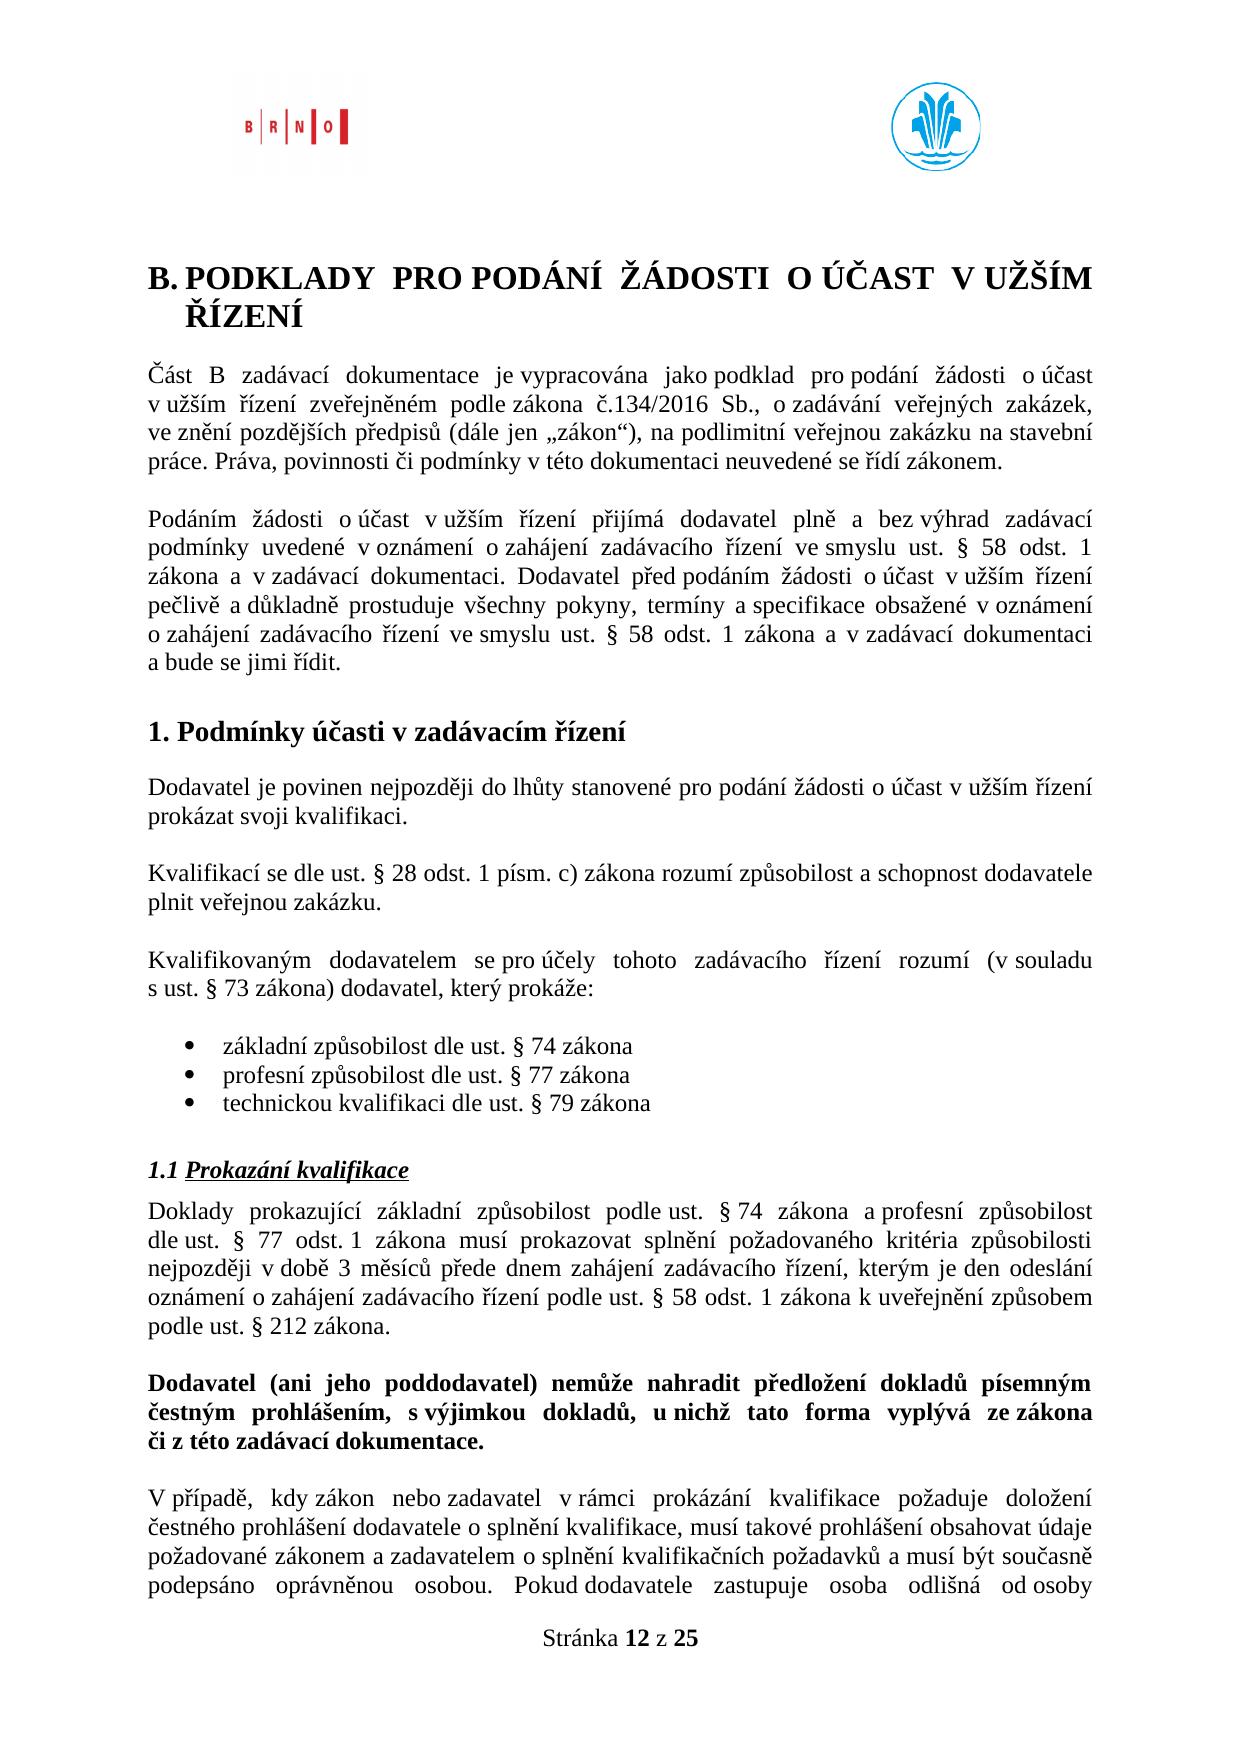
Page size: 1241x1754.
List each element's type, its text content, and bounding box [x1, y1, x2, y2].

list technickou kvalifikaci dle ust. § 79 zákona [185, 1088, 1093, 1117]
text Kvalifikací se dle ust. § 28 odst. 1 písm. c) zákona rozumí způsobilost a schopnost dodavatele plnit veřejnou zakázku. [148, 858, 1093, 916]
subtitle Prokazání kvalifikace [148, 1155, 1093, 1183]
text Kvalifikovaným dodavatelem se pro účely tohoto zadávacího řízení rozumí (v souladu s ust. § 73 zákona) dodavatel, který prokáže: [148, 945, 1093, 1002]
subtitle Podmínky účasti v zadávacím řízení [148, 714, 1093, 747]
list profesní způsobilost dle ust. § 77 zákona [185, 1060, 1093, 1088]
text Dodavatel (ani jeho poddodavatel) nemůže nahradit předložení dokladů písemným čestným prohlášením, s výjimkou dokladů, u nichž tato forma vyplývá ze zákona či z této zadávací dokumentace. [148, 1368, 1093, 1455]
picture [217, 73, 375, 180]
text Dodavatel je povinen nejpozději do lhůty stanovené pro podání žádosti o účast v užším řízení prokázat svoji kvalifikaci. [148, 772, 1093, 830]
list základní způsobilost dle ust. § 74 zákona [185, 1031, 1093, 1060]
text Část B zadávací dokumentace je vypracována jako podklad pro podání žádosti o účast v užším řízení zveřejněném podle zákona č.134/2016 Sb., o zadávání veřejných zakázek, ve znění pozdějších předpisů (dále jen „zákon“), na podlimitní veřejnou zakázku na stavební práce. Práva, povinnosti či podmínky v této dokumentaci neuvedené se řídí zákonem. [148, 360, 1093, 475]
text Doklady prokazující základní způsobilost podle ust. § 74 zákona a profesní způsobilost dle ust. § 77 odst. 1 zákona musí prokazovat splnění požadovaného kritéria způsobilosti nejpozději v době 3 měsíců přede dnem zahájení zadávacího řízení, kterým je den odeslání oznámení o zahájení zadávacího řízení podle ust. § 58 odst. 1 zákona k uveřejnění způsobem podle ust. § 212 zákona. [148, 1196, 1093, 1340]
subtitle Podklady pro podání žádosti o účast v užším řízení [148, 258, 1093, 335]
text Podáním žádosti o účast v užším řízení přijímá dodavatel plně a bez výhrad zadávací podmínky uvedené v oznámení o zahájení zadávacího řízení ve smyslu ust. § 58 odst. 1 zákona a v zadávací dokumentaci. Dodavatel před podáním žádosti o účast v užším řízení pečlivě a důkladně prostuduje všechny pokyny, termíny a specifikace obsažené v oznámení o zahájení zadávacího řízení ve smyslu ust. § 58 odst. 1 zákona a v zadávací dokumentaci a bude se jimi řídit. [148, 504, 1093, 676]
